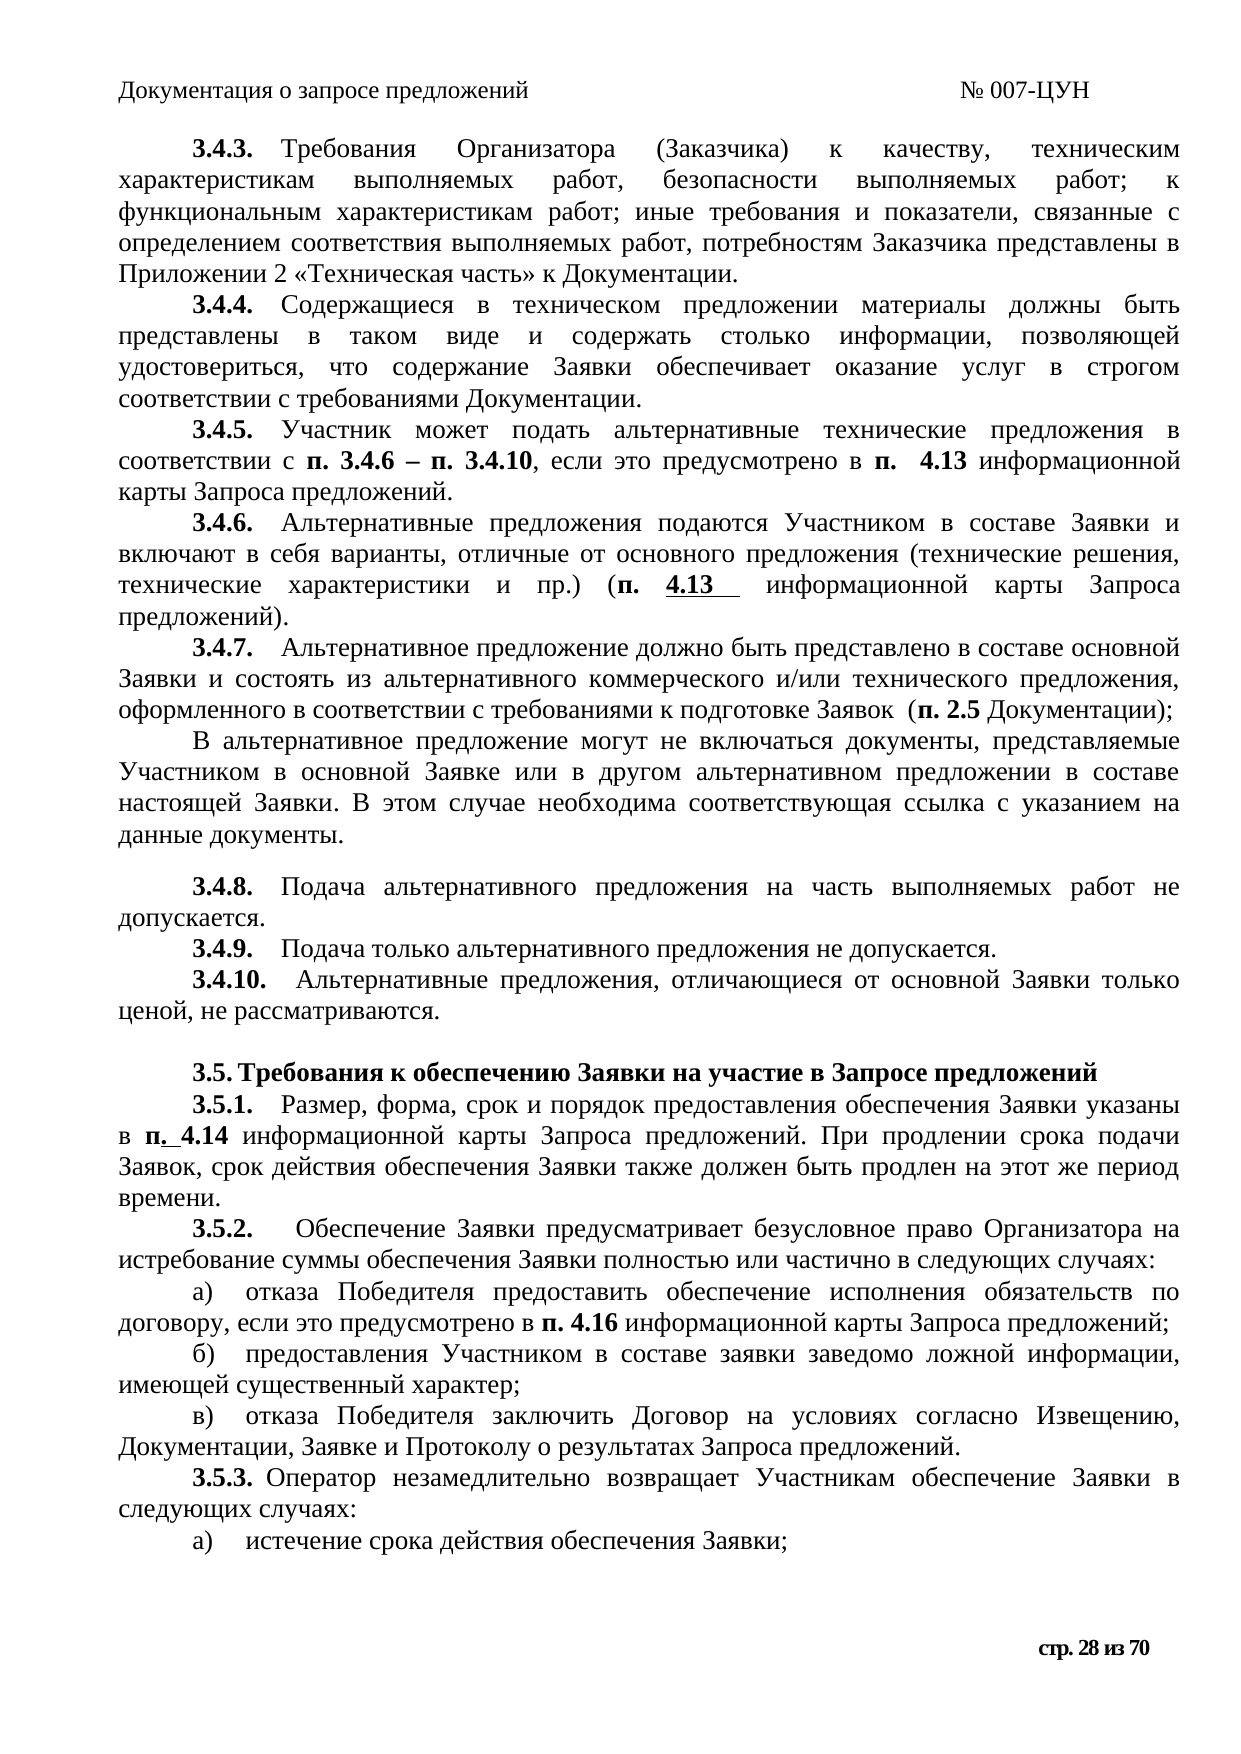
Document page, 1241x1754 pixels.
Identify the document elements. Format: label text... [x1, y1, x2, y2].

list предоставления Участником в составе заявки заведомо ложной информации, имеющей существенный характер; [118, 1337, 1181, 1399]
list Обеспечение Заявки предусматривает безусловное право Организатора на истребование суммы обеспечения Заявки полностью или частично в следующих случаях: [118, 1212, 1181, 1274]
list Содержащиеся в техническом предложении материалы должны быть представлены в таком виде и содержать столько информации, позволяющей удостовериться, что содержание Заявки обеспечивает оказание услуг в строгом соответствии с требованиями Документации. [118, 288, 1181, 413]
list Размер, форма, срок и порядок предоставления обеспечения Заявки указаны в п. 4.14 информационной карты Запроса предложений. При продлении срока подачи Заявок, срок действия обеспечения Заявки также должен быть продлен на этот же период времени. [118, 1088, 1181, 1212]
list Оператор незамедлительно возвращает Участникам обеспечение Заявки в следующих случаях: [118, 1461, 1181, 1524]
list В альтернативное предложение могут не включаться документы, представляемые Участником в основной Заявке или в другом альтернативном предложении в составе настоящей Заявки. В этом случае необходима соответствующая ссылка с указанием на данные документы. [118, 724, 1181, 849]
list Альтернативное предложение должно быть представлено в составе основной Заявки и состоять из альтернативного коммерческого и/или технического предложения, оформленного в соответствии с требованиями к подготовке Заявок (п. 2.5 Документации); [118, 631, 1181, 724]
list Участник может подать альтернативные технические предложения в соответствии с п. 3.4.6 – п. 3.4.10, если это предусмотрено в п. 4.13 информационной карты Запроса предложений. [118, 413, 1181, 506]
list Альтернативные предложения подаются Участником в составе Заявки и включают в себя варианты, отличные от основного предложения (технические решения, технические характеристики и пр.) (п. 4.13 информационной карты Запроса предложений). [118, 506, 1181, 631]
list истечение срока действия обеспечения Заявки; [118, 1524, 1181, 1555]
list Требования Организатора (Заказчика) к качеству, техническим характеристикам выполняемых работ, безопасности выполняемых работ; к функциональным характеристикам работ; иные требования и показатели, связанные с определением соответствия выполняемых работ, потребностям Заказчика представлены в Приложении 2 «Техническая часть» к Документации. [118, 132, 1181, 288]
list отказа Победителя заключить Договор на условиях согласно Извещению, Документации, Заявке и Протоколу о результатах Запроса предложений. [118, 1399, 1181, 1461]
list Подача только альтернативного предложения не допускается. [118, 932, 1181, 963]
list Подача альтернативного предложения на часть выполняемых работ не допускается. [118, 870, 1181, 932]
list Альтернативные предложения, отличающиеся от основной Заявки только ценой, не рассматриваются. [118, 963, 1181, 1025]
subtitle Требования к обеспечению Заявки на участие в Запросе предложений [118, 1057, 1181, 1088]
list отказа Победителя предоставить обеспечение исполнения обязательств по договору, если это предусмотрено в п. 4.16 информационной карты Запроса предложений; [118, 1274, 1181, 1337]
